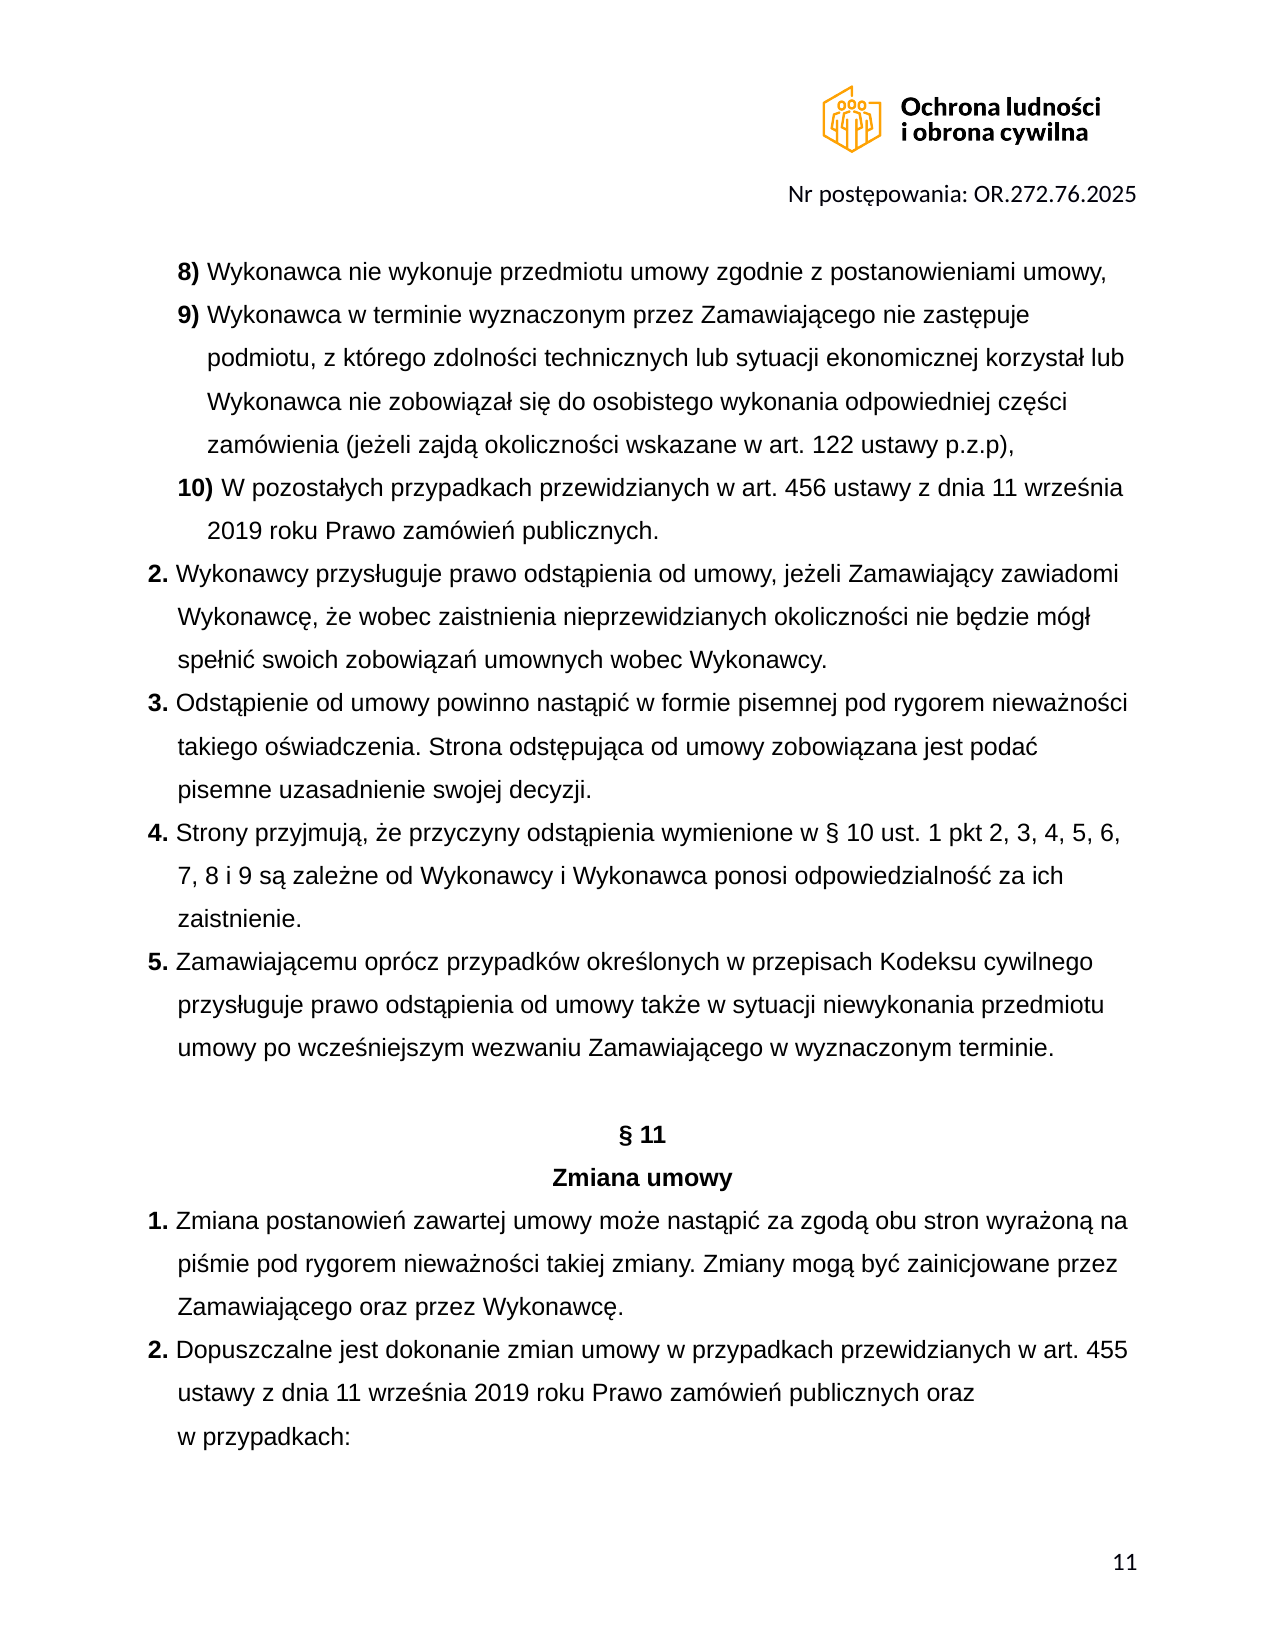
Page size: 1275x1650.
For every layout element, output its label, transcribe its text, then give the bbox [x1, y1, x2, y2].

text Zmiana umowy [148, 1163, 1137, 1192]
list Dopuszczalne jest dokonanie zmian umowy w przypadkach przewidzianych w art. 455 ustawy z dnia 11 września 2019 roku Prawo zamówień publicznych oraz w przypadkach: [148, 1335, 1137, 1450]
list Wykonawcy przysługuje prawo odstąpienia od umowy, jeżeli Zamawiający zawiadomi Wykonawcę, że wobec zaistnienia nieprzewidzianych okoliczności nie będzie mógł spełnić swoich zobowiązań umownych wobec Wykonawcy. [148, 559, 1137, 674]
list Wykonawca nie wykonuje przedmiotu umowy zgodnie z postanowieniami umowy, [177, 257, 1137, 286]
list Zamawiającemu oprócz przypadków określonych w przepisach Kodeksu cywilnego przysługuje prawo odstąpienia od umowy także w sytuacji niewykonania przedmiotu umowy po wcześniejszym wezwaniu Zamawiającego w wyznaczonym terminie. [148, 947, 1137, 1062]
list Wykonawca w terminie wyznaczonym przez Zamawiającego nie zastępuje podmiotu, z którego zdolności technicznych lub sytuacji ekonomicznej korzystał lub Wykonawca nie zobowiązał się do osobistego wykonania odpowiedniej części zamówienia (jeżeli zajdą okoliczności wskazane w art. 122 ustawy p.z.p), [177, 300, 1137, 458]
picture [784, 59, 1138, 179]
list Odstąpienie od umowy powinno nastąpić w formie pisemnej pod rygorem nieważności takiego oświadczenia. Strona odstępująca od umowy zobowiązana jest podać pisemne uzasadnienie swojej decyzji. [148, 688, 1137, 803]
list W pozostałych przypadkach przewidzianych w art. 456 ustawy z dnia 11 września 2019 roku Prawo zamówień publicznych. [177, 473, 1137, 545]
list Strony przyjmują, że przyczyny odstąpienia wymienione w § 10 ust. 1 pkt 2, 3, 4, 5, 6, 7, 8 i 9 są zależne od Wykonawcy i Wykonawca ponosi odpowiedzialność za ich zaistnienie. [148, 818, 1137, 933]
list Zmiana postanowień zawartej umowy może nastąpić za zgodą obu stron wyrażoną na piśmie pod rygorem nieważności takiej zmiany. Zmiany mogą być zainicjowane przez Zamawiającego oraz przez Wykonawcę. [148, 1206, 1137, 1321]
text § 11 [148, 1120, 1137, 1148]
